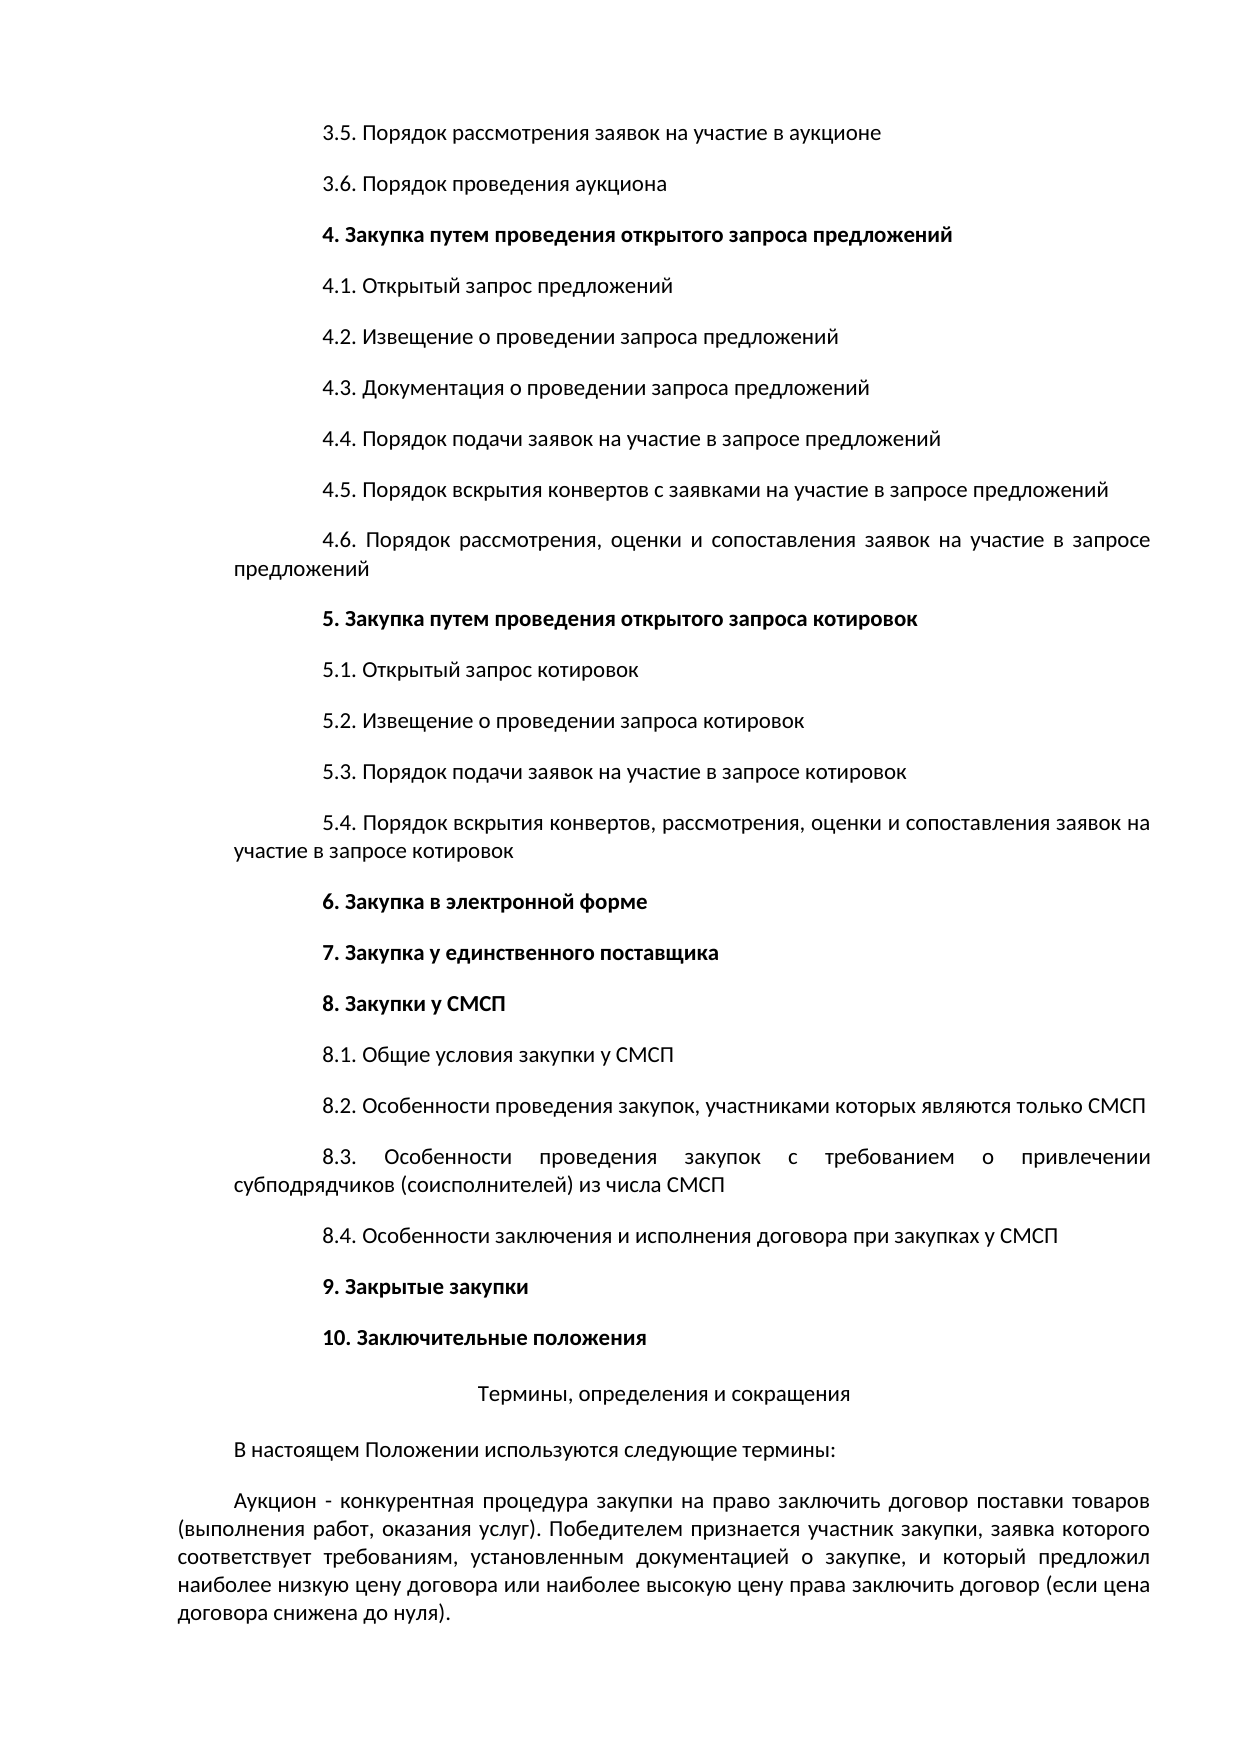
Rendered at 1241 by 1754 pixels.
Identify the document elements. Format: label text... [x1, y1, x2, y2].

text 4.5. Порядок вскрытия конвертов с заявками на участие в запросе предложений [233, 475, 1152, 503]
text Аукцион - конкурентная процедура закупки на право заключить договор поставки товаров (выполнения работ, оказания услуг). Победителем признается участник закупки, заявка которого соответствует требованиям, установленным документацией о закупке, и который предложил наиболее низкую цену договора или наиболее высокую цену права заключить договор (если цена договора снижена до нуля). [177, 1486, 1152, 1626]
text 3.6. Порядок проведения аукциона [233, 169, 1152, 197]
text 8.1. Общие условия закупки у СМСП [233, 1040, 1152, 1068]
text 9. Закрытые закупки [233, 1272, 1152, 1300]
text Термины, определения и сокращения [177, 1379, 1152, 1407]
text 6. Закупка в электронной форме [233, 887, 1152, 915]
text 5.1. Открытый запрос котировок [233, 656, 1152, 683]
text 8.3. Особенности проведения закупок с требованием о привлечении субподрядчиков (соисполнителей) из числа СМСП [233, 1142, 1152, 1198]
text 4.6. Порядок рассмотрения, оценки и сопоставления заявок на участие в запросе предложений [233, 526, 1152, 582]
text 5.4. Порядок вскрытия конвертов, рассмотрения, оценки и сопоставления заявок на участие в запросе котировок [233, 808, 1152, 864]
text В настоящем Положении используются следующие термины: [177, 1435, 1152, 1463]
text 4.2. Извещение о проведении запроса предложений [233, 322, 1152, 350]
text 8.2. Особенности проведения закупок, участниками которых являются только СМСП [233, 1091, 1152, 1119]
text 8.4. Особенности заключения и исполнения договора при закупках у СМСП [233, 1221, 1152, 1249]
text 4.3. Документация о проведении запроса предложений [233, 373, 1152, 401]
text 5.2. Извещение о проведении запроса котировок [233, 706, 1152, 734]
text 4. Закупка путем проведения открытого запроса предложений [233, 220, 1152, 248]
text 3.5. Порядок рассмотрения заявок на участие в аукционе [233, 118, 1152, 146]
text 4.1. Открытый запрос предложений [233, 271, 1152, 299]
text 7. Закупка у единственного поставщика [233, 938, 1152, 966]
text 8. Закупки у СМСП [233, 989, 1152, 1017]
text 10. Заключительные положения [233, 1323, 1152, 1351]
text 5.3. Порядок подачи заявок на участие в запросе котировок [233, 757, 1152, 785]
text 4.4. Порядок подачи заявок на участие в запросе предложений [233, 424, 1152, 452]
text 5. Закупка путем проведения открытого запроса котировок [233, 604, 1152, 633]
